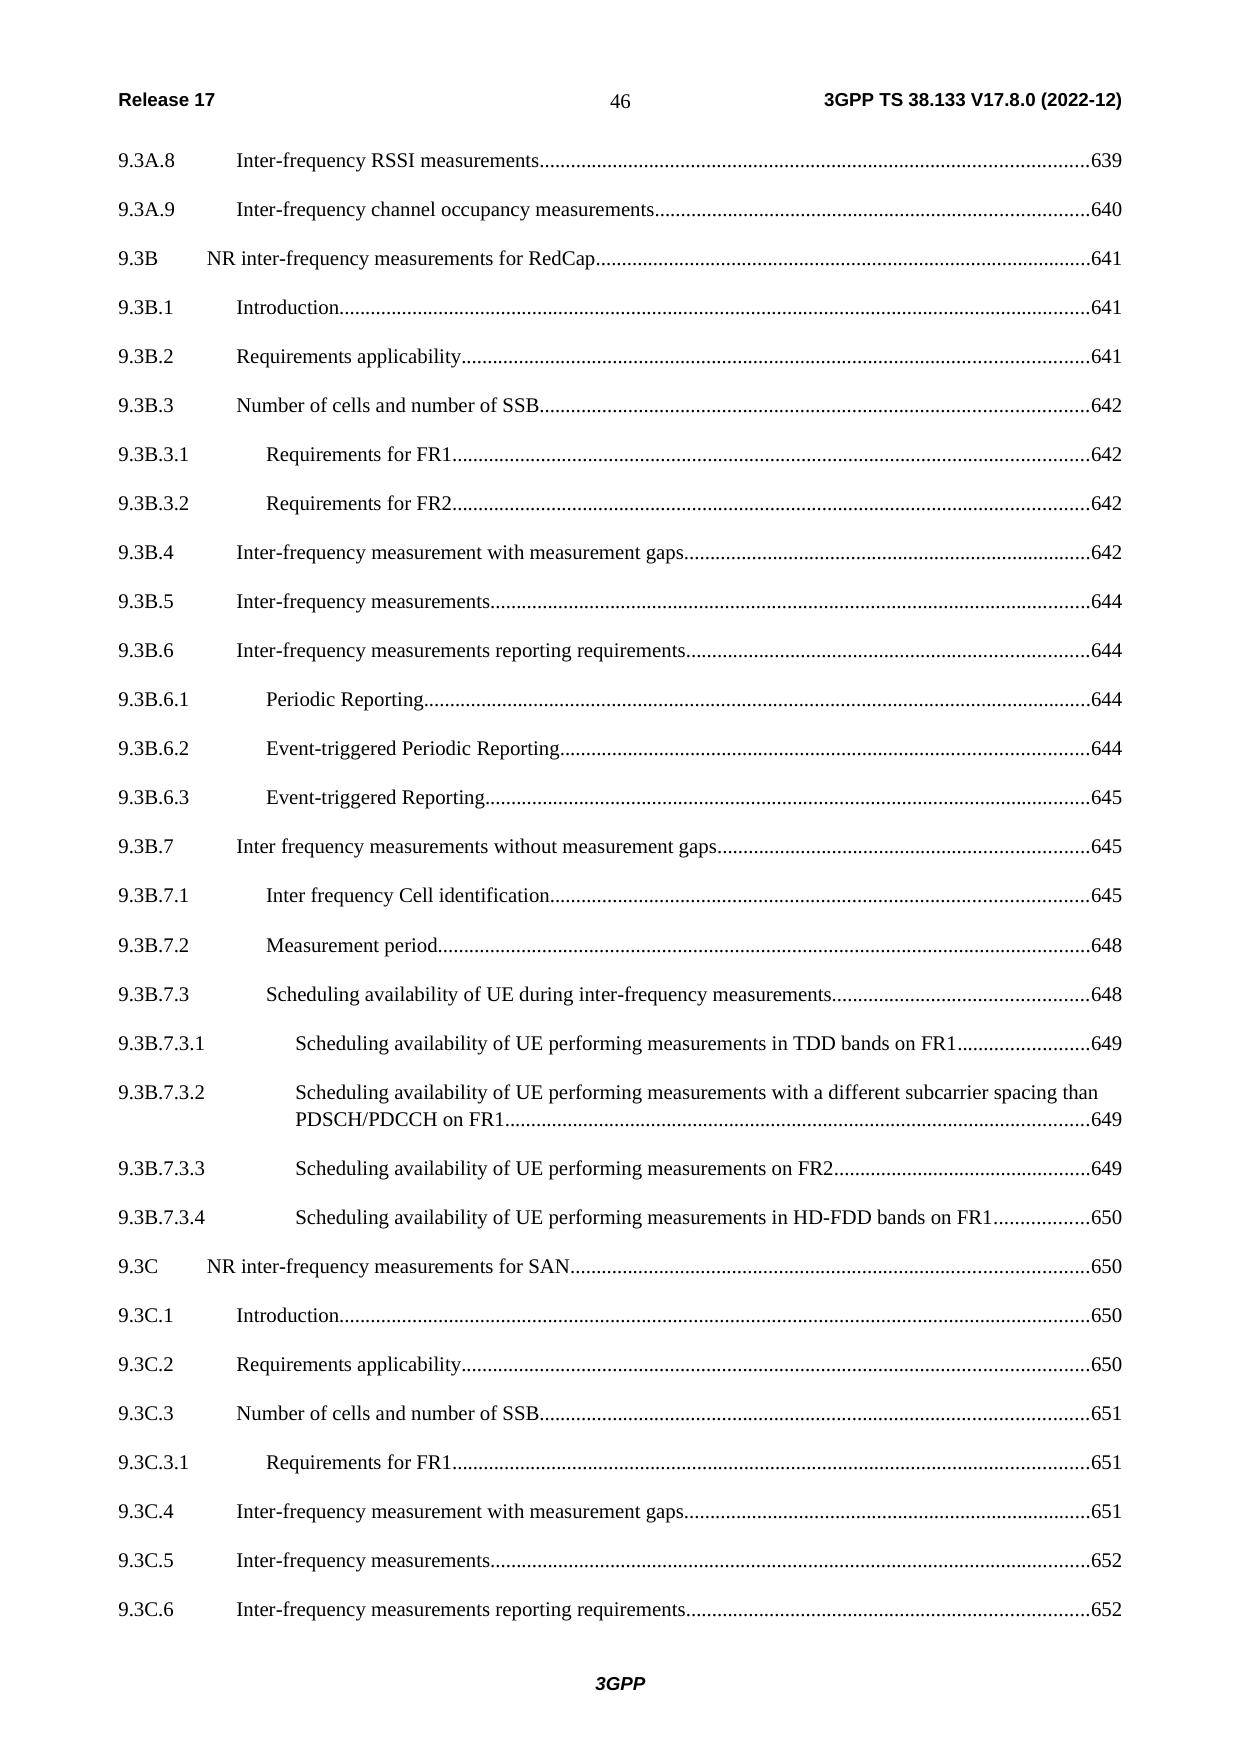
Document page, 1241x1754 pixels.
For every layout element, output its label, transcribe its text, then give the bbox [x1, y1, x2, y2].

text 9.3C.6 Inter-frequency measurements reporting requirements 652 [118, 1597, 1122, 1621]
text 9.3C.3.1 Requirements for FR1 651 [118, 1450, 1122, 1474]
text 9.3B.2 Requirements applicability 641 [118, 344, 1122, 368]
text 9.3B.5 Inter-frequency measurements 644 [118, 589, 1122, 613]
text 9.3B.6.1 Periodic Reporting 644 [118, 687, 1122, 711]
text 9.3C.3 Number of cells and number of SSB 651 [118, 1401, 1122, 1425]
text 9.3B.7.1 Inter frequency Cell identification 645 [118, 883, 1122, 907]
text 9.3B.7.3.3 Scheduling availability of UE performing measurements on FR2 649 [118, 1156, 1122, 1180]
text 9.3C.5 Inter-frequency measurements 652 [118, 1548, 1122, 1572]
text 9.3C.2 Requirements applicability 650 [118, 1352, 1122, 1376]
text 9.3B.3.2 Requirements for FR2 642 [118, 491, 1122, 515]
text 9.3C.1 Introduction 650 [118, 1303, 1122, 1327]
text 9.3B.7.3.2 Scheduling availability of UE performing measurements with a different subcarrier spacing than PDSCH/PDCCH on FR1 649 [118, 1080, 1122, 1131]
text 9.3B.1 Introduction 641 [118, 295, 1122, 319]
text 9.3B.3.1 Requirements for FR1 642 [118, 442, 1122, 466]
text 9.3B.6.2 Event-triggered Periodic Reporting 644 [118, 736, 1122, 760]
text 9.3B.4 Inter-frequency measurement with measurement gaps 642 [118, 540, 1122, 564]
text 9.3B.7.3 Scheduling availability of UE during inter-frequency measurements 648 [118, 982, 1122, 1006]
text 9.3B NR inter-frequency measurements for RedCap 641 [118, 246, 1078, 270]
text 9.3C.4 Inter-frequency measurement with measurement gaps 651 [118, 1499, 1122, 1523]
text 9.3A.8 Inter-frequency RSSI measurements 639 [118, 147, 1122, 172]
text 9.3B.7.3.4 Scheduling availability of UE performing measurements in HD-FDD bands on FR1 650 [118, 1205, 1122, 1229]
text 9.3A.9 Inter-frequency channel occupancy measurements 640 [118, 197, 1122, 221]
text 9.3B.7.2 Measurement period 648 [118, 932, 1122, 957]
text 9.3C NR inter-frequency measurements for SAN 650 [118, 1254, 1078, 1278]
text 9.3B.6 Inter-frequency measurements reporting requirements 644 [118, 638, 1122, 662]
text 9.3B.7 Inter frequency measurements without measurement gaps 645 [118, 834, 1122, 858]
text 9.3B.7.3.1 Scheduling availability of UE performing measurements in TDD bands on FR1 649 [118, 1031, 1122, 1055]
text 9.3B.3 Number of cells and number of SSB 642 [118, 393, 1122, 417]
text 9.3B.6.3 Event-triggered Reporting 645 [118, 785, 1122, 809]
